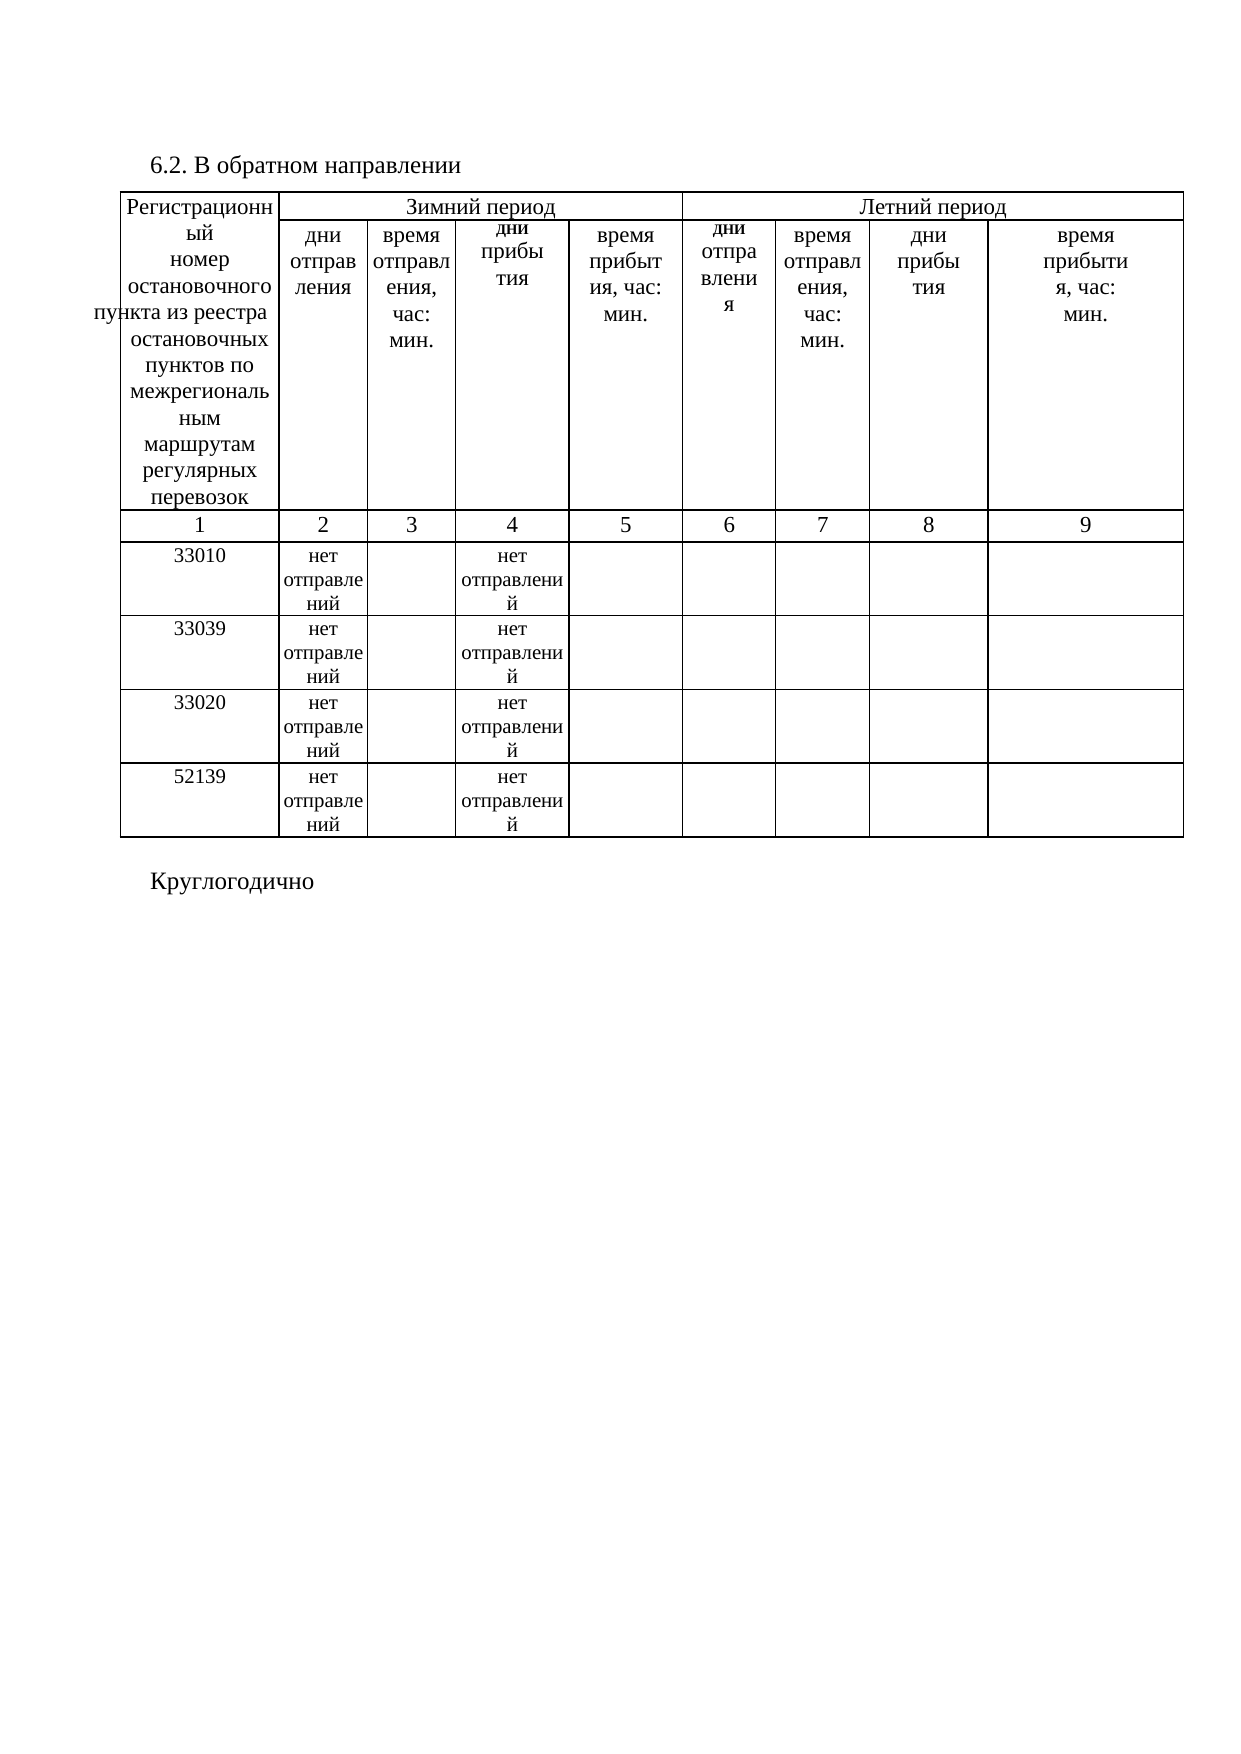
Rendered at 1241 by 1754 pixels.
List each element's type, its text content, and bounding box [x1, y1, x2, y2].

table_cell нет отправлений [456, 764, 568, 836]
table_cell [870, 764, 987, 836]
table_cell [570, 543, 682, 615]
table_cell 5 [570, 511, 682, 541]
table_cell нет отправлений [280, 764, 367, 836]
table_cell [776, 690, 869, 762]
table_cell 33020 [121, 690, 278, 762]
table_cell [368, 690, 455, 762]
table_cell нет отправлений [280, 690, 367, 762]
table_cell [870, 690, 987, 762]
table_cell 4 [456, 511, 568, 541]
table_header Регистрационный номер остановочного пункта из реестра остановочных пунктов по межрегиональным маршрутам регулярных перевозок [121, 193, 278, 509]
table_cell 33039 [121, 616, 278, 688]
table_cell [570, 764, 682, 836]
table_cell 6 [683, 511, 775, 541]
table_cell ДНИ прибы тия [456, 221, 568, 509]
text 6.2. В обратном направлении [150, 150, 1090, 179]
table_cell дни прибы тия [870, 221, 987, 509]
table_cell [989, 616, 1183, 688]
table_cell дни отправ ления [280, 221, 367, 509]
table_cell нет отправлений [280, 543, 367, 615]
table_cell [368, 616, 455, 688]
table_cell 52139 [121, 764, 278, 836]
table_cell [870, 616, 987, 688]
text Круглогодично [150, 866, 1090, 895]
table_cell 7 [776, 511, 869, 541]
table_cell [368, 764, 455, 836]
table_cell [989, 764, 1183, 836]
table_cell время отправл ения, час: мин. [368, 221, 455, 509]
table_cell [776, 616, 869, 688]
table_header Летний период [683, 193, 1183, 219]
table_cell ДНИ отпра влени я [683, 221, 775, 509]
table_cell [683, 543, 775, 615]
table_cell нет отправлений [456, 690, 568, 762]
table_cell нет отправлений [280, 616, 367, 688]
table_cell 33010 [121, 543, 278, 615]
table_cell время отправл ения, час: мин. [776, 221, 869, 509]
table_cell [570, 690, 682, 762]
table_cell [683, 764, 775, 836]
table_cell 3 [368, 511, 455, 541]
table_cell 1 [121, 511, 278, 541]
table_cell 2 [280, 511, 367, 541]
table_cell [870, 543, 987, 615]
table_cell [989, 690, 1183, 762]
table_cell нет отправлений [456, 616, 568, 688]
table_cell [368, 543, 455, 615]
table_cell [776, 764, 869, 836]
table_cell [989, 543, 1183, 615]
table_cell 9 [989, 511, 1183, 541]
table_cell время прибыт ия, час: мин. [570, 221, 682, 509]
table_header Зимний период [280, 193, 682, 219]
table_cell [683, 690, 775, 762]
table_cell нет отправлений [456, 543, 568, 615]
table_cell [776, 543, 869, 615]
table_cell [683, 616, 775, 688]
table_cell [570, 616, 682, 688]
table_cell 8 [870, 511, 987, 541]
table_cell время прибыти я, час: мин. [989, 221, 1183, 509]
